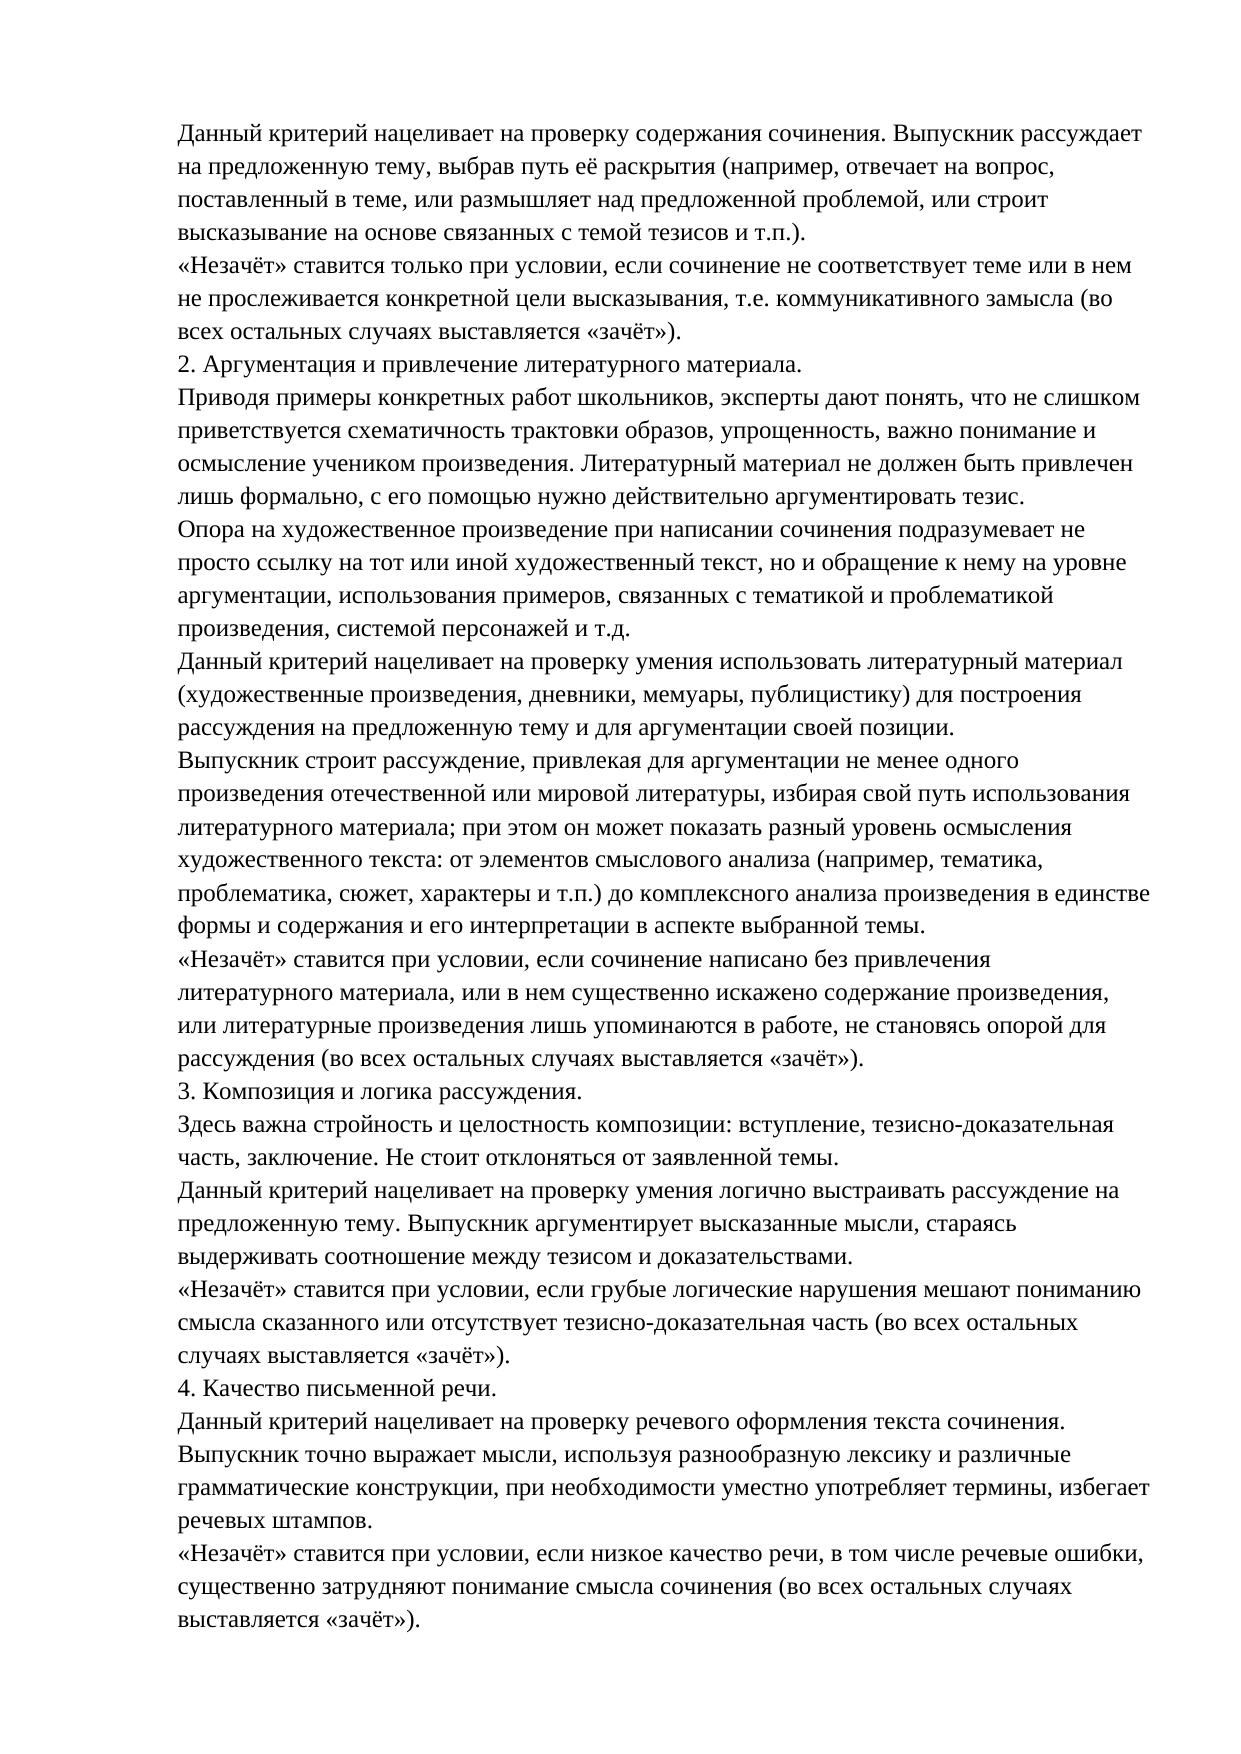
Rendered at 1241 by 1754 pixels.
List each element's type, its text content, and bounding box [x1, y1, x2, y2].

text Выпускник строит рассуждение, привлекая для аргументации не менее одного произведения отечественной или мировой литературы, избирая свой путь использования литературного материала; при этом он может показать разный уровень осмысления художественного текста: от элементов смыслового анализа (например, тематика, проблематика, сюжет, характеры и т.п.) до комплексного анализа произведения в единстве формы и содержания и его интерпретации в аспекте выбранной темы. [177, 746, 1152, 939]
text «Незачёт» ставится при условии, если грубые логические нарушения мешают пониманию смысла сказанного или отсутствует тезисно-доказательная часть (во всех остальных случаях выставляется «зачёт»). [177, 1274, 1152, 1369]
text 4. Качество письменной речи. [177, 1373, 1152, 1402]
text 2. Аргументация и привлечение литературного материала. [177, 349, 1152, 378]
text Данный критерий нацеливает на проверку умения логично выстраивать рассуждение на предложенную тему. Выпускник аргументирует высказанные мысли, стараясь выдерживать соотношение между тезисом и доказательствами. [177, 1175, 1152, 1269]
text Опора на художественное произведение при написании сочинения подразумевает не просто ссылку на тот или иной художественный текст, но и обращение к нему на уровне аргументации, использования примеров, связанных с тематикой и проблематикой произведения, системой персонажей и т.д. [177, 514, 1152, 642]
text Здесь важна стройность и целостность композиции: вступление, тезисно-доказательная часть, заключение. Не стоит отклоняться от заявленной темы. [177, 1109, 1152, 1171]
text Данный критерий нацеливает на проверку содержания сочинения. Выпускник рассуждает на предложенную тему, выбрав путь её раскрытия (например, отвечает на вопрос, поставленный в теме, или размышляет над предложенной проблемой, или строит высказывание на основе связанных с темой тезисов и т.п.). [177, 118, 1152, 246]
text «Незачёт» ставится при условии, если сочинение написано без привлечения литературного материала, или в нем существенно искажено содержание произведения, или литературные произведения лишь упоминаются в работе, не становясь опорой для рассуждения (во всех остальных случаях выставляется «зачёт»). [177, 944, 1152, 1071]
text Данный критерий нацеливает на проверку умения использовать литературный материал (художественные произведения, дневники, мемуары, публицистику) для построения рассуждения на предложенную тему и для аргументации своей позиции. [177, 646, 1152, 741]
text Данный критерий нацеливает на проверку речевого оформления текста сочинения. Выпускник точно выражает мысли, используя разнообразную лексику и различные грамматические конструкции, при необходимости уместно употребляет термины, избегает речевых штампов. [177, 1406, 1152, 1534]
text «Незачёт» ставится только при условии, если сочинение не соответствует теме или в нем не прослеживается конкретной цели высказывания, т.е. коммуникативного замысла (во всех остальных случаях выставляется «зачёт»). [177, 250, 1152, 345]
text 3. Композиция и логика рассуждения. [177, 1076, 1152, 1104]
text Приводя примеры конкретных работ школьников, эксперты дают понять, что не слишком приветствуется схематичность трактовки образов, упрощенность, важно понимание и осмысление учеником произведения. Литературный материал не должен быть привлечен лишь формально, с его помощью нужно действительно аргументировать тезис. [177, 382, 1152, 510]
text «Незачёт» ставится при условии, если низкое качество речи, в том числе речевые ошибки, существенно затрудняют понимание смысла сочинения (во всех остальных случаях выставляется «зачёт»). [177, 1538, 1152, 1633]
